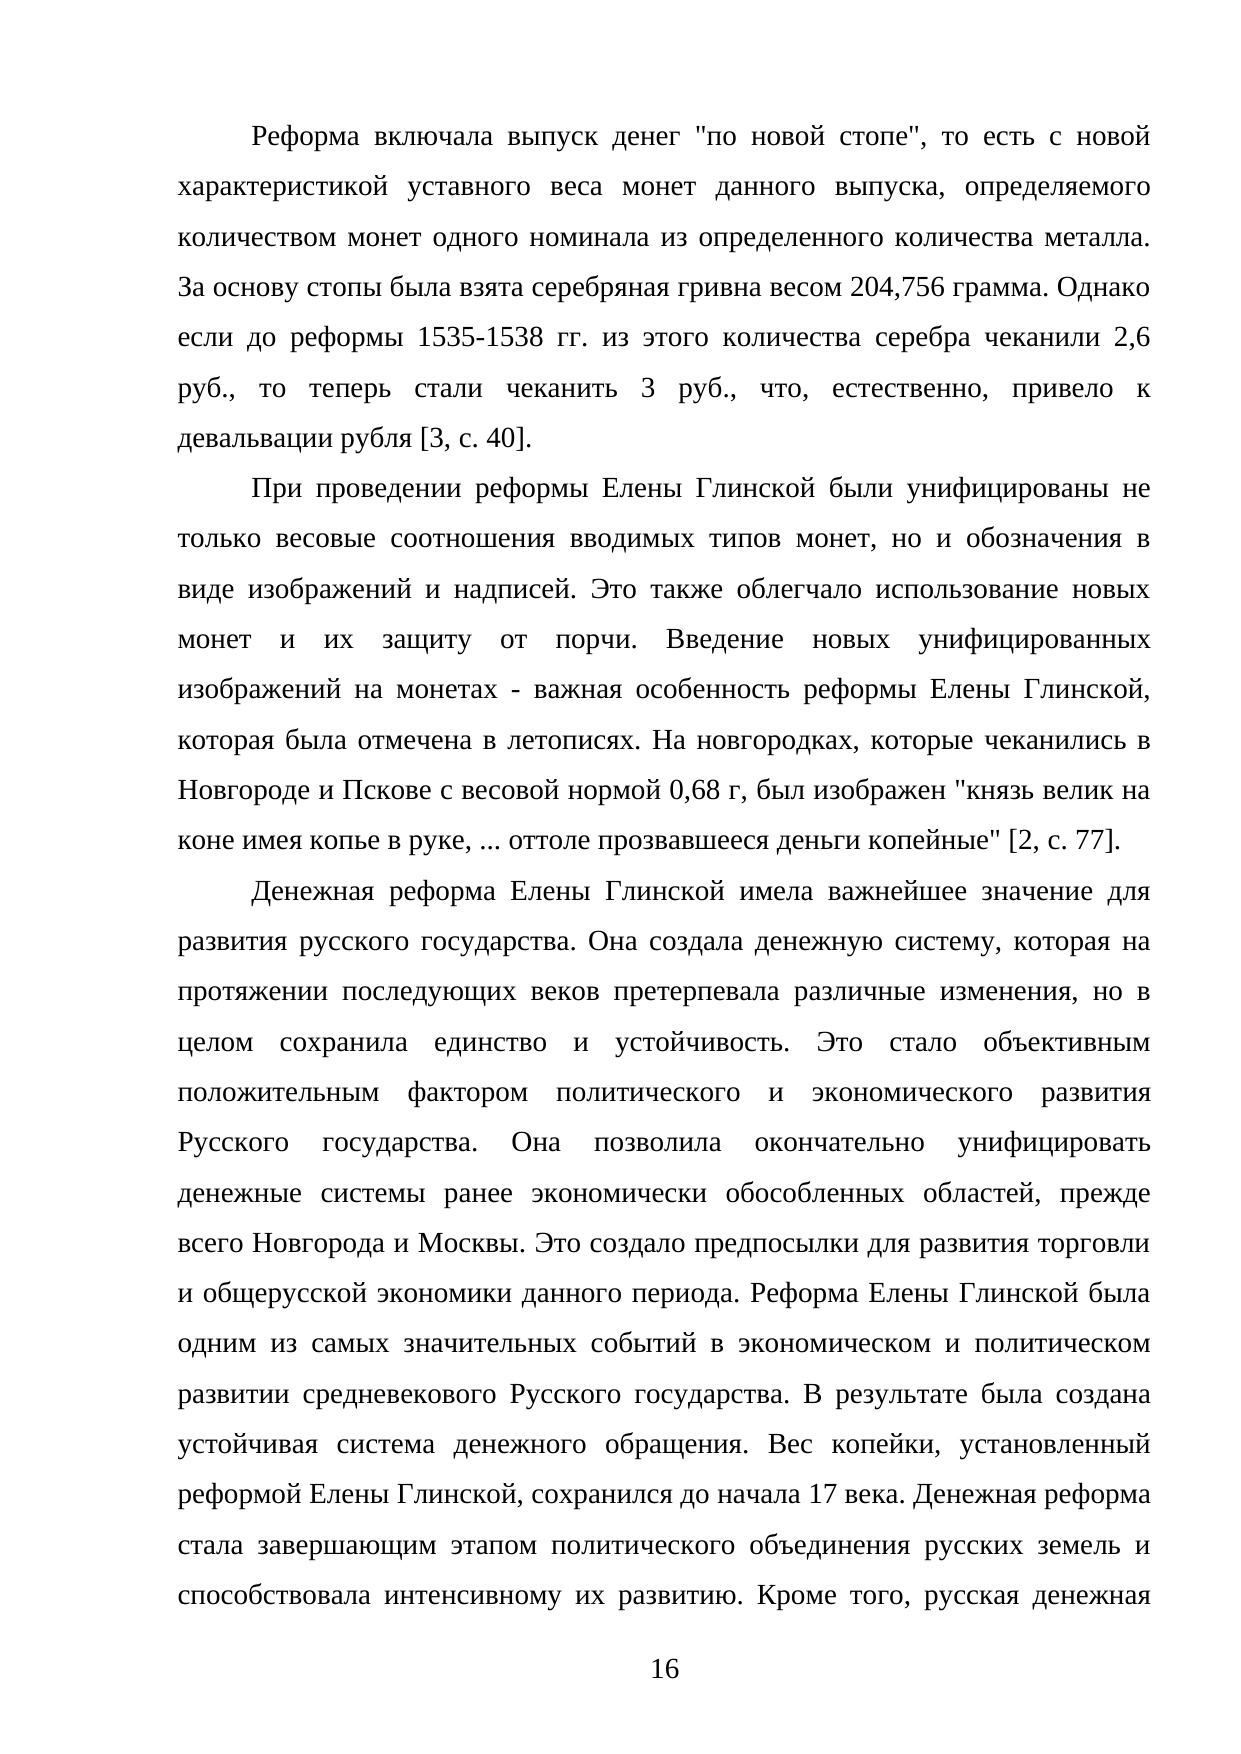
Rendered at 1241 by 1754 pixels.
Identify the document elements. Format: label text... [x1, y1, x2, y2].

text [177, 873, 1152, 1611]
text Реформа включала выпуск денег "по новой стопе", то есть с новой характеристикой уставного веса монет данного выпуска, определяемого количеством монет одного номинала из определенного количества металла. За основу стопы была взята серебряная гривна весом 204,756 грамма. Однако если до реформы 1535-1538 гг. из этого количества серебра чеканили 2,6 руб., то теперь стали чеканить 3 руб., что, естественно, привело к девальвации рубля [3, c. 40]. [177, 118, 1152, 453]
text При проведении реформы Елены Глинской были унифицированы не только весовые соотношения вводимых типов монет, но и обозначения в виде изображений и надписей. Это также облегчало использование новых монет и их защиту от порчи. Введение новых унифицированных изображений на монетах - важная особенность реформы Елены Глинской, которая была отмечена в летописях. На новгородках, которые чеканились в Новгороде и Пскове с весовой нормой 0,68 г, был изображен "князь велик на коне имея копье в руке, ... оттоле прозвавшееся деньги копейные" [2, c. 77]. [177, 470, 1152, 856]
